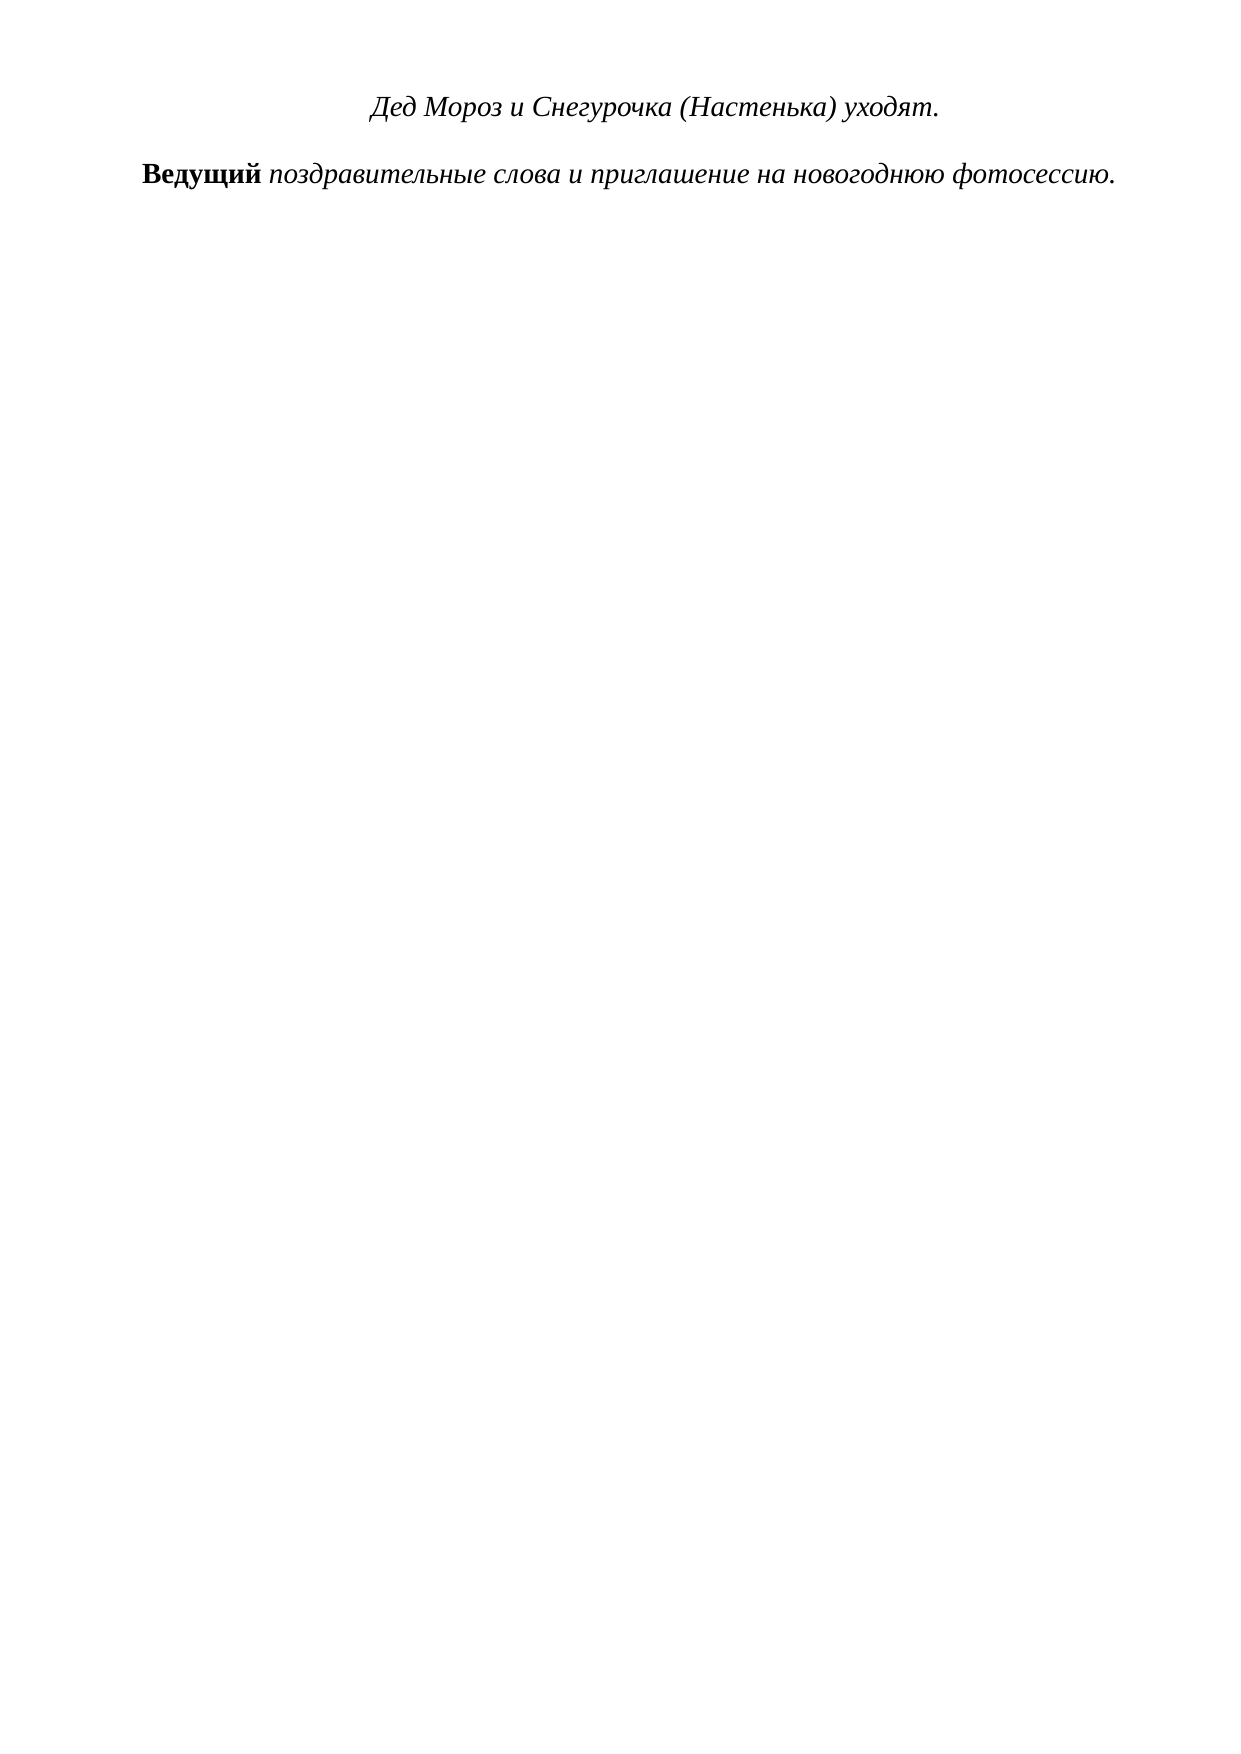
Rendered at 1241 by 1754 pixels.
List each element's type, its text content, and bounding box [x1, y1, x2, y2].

text Ведущий поздравительные слова и приглашение на новогоднюю фотосессию. [142, 156, 1169, 189]
text Дед Мороз и Снегурочка (Настенька) уходят. [142, 89, 1169, 122]
